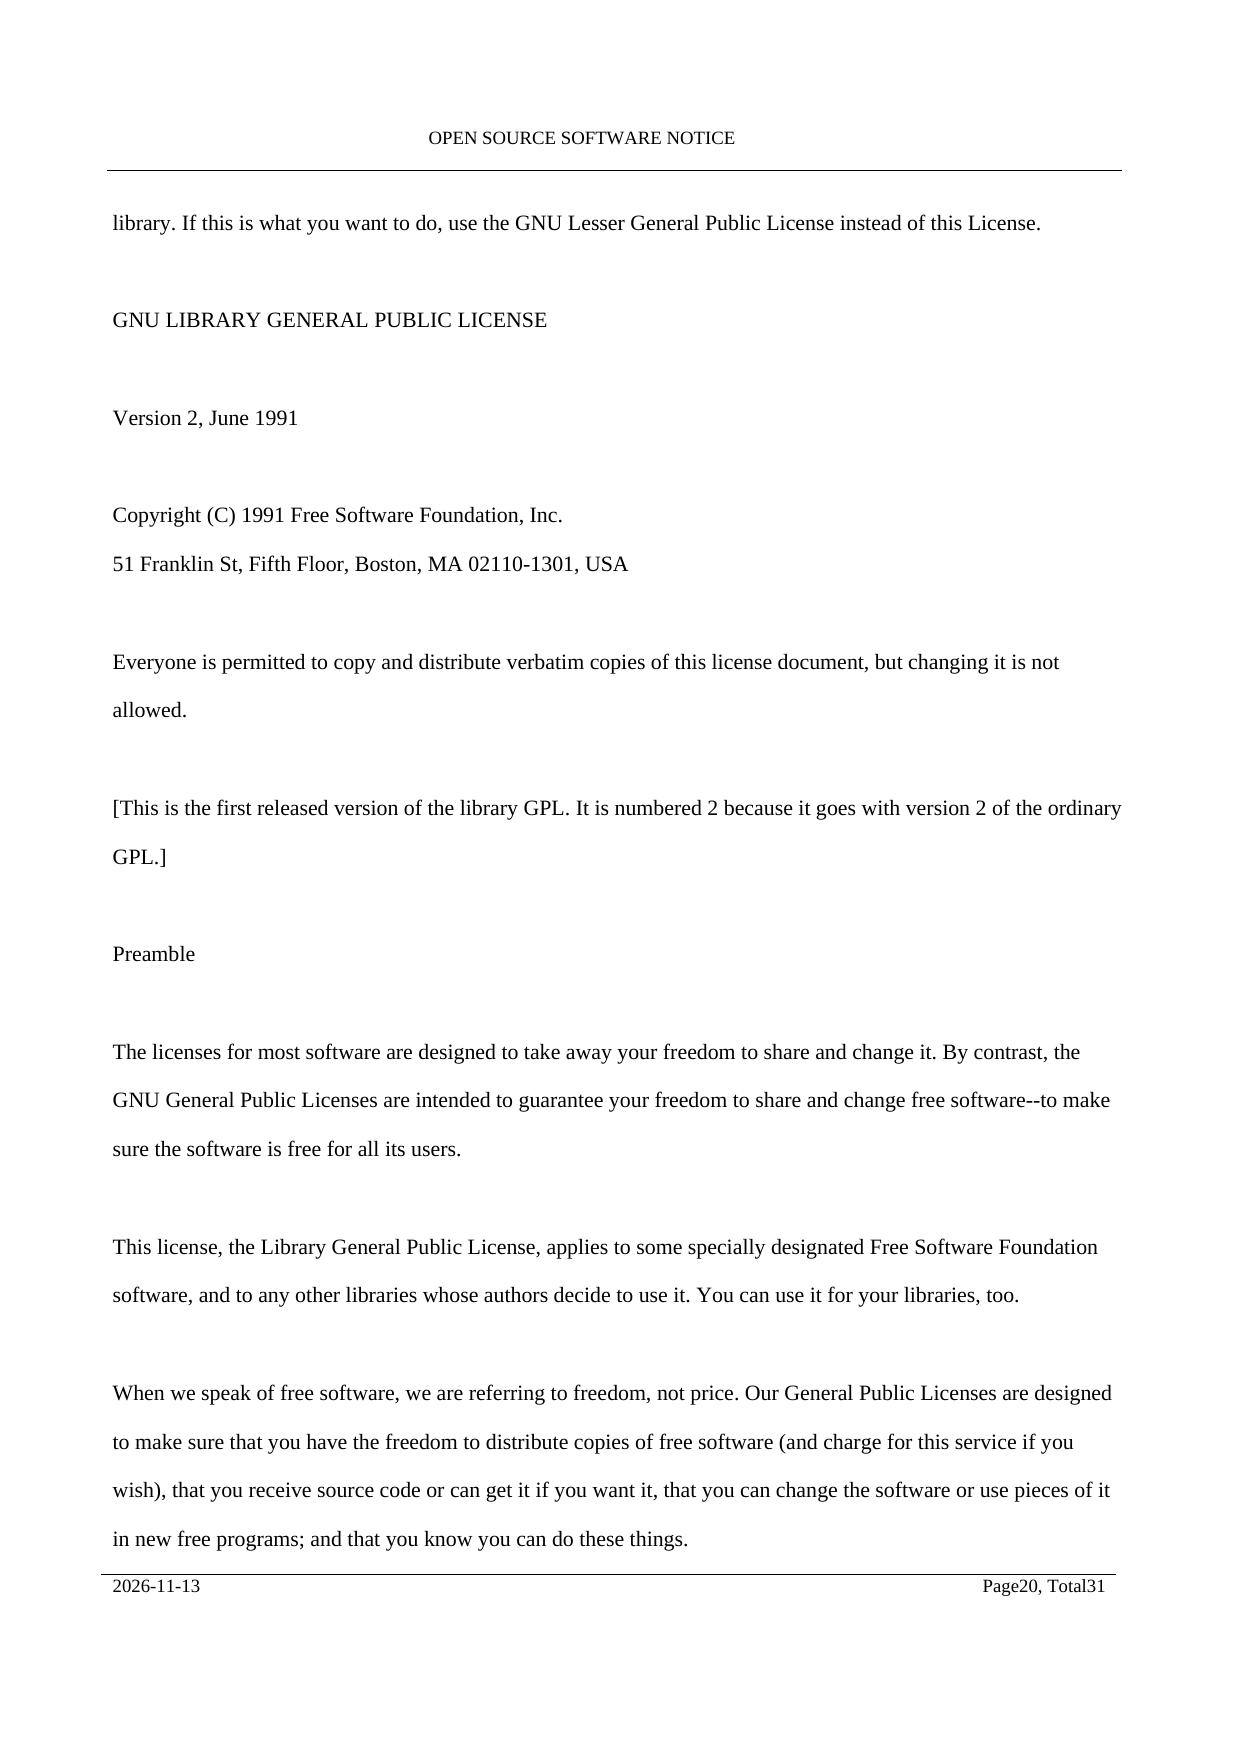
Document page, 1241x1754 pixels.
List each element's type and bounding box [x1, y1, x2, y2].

text [112, 206, 1128, 1555]
